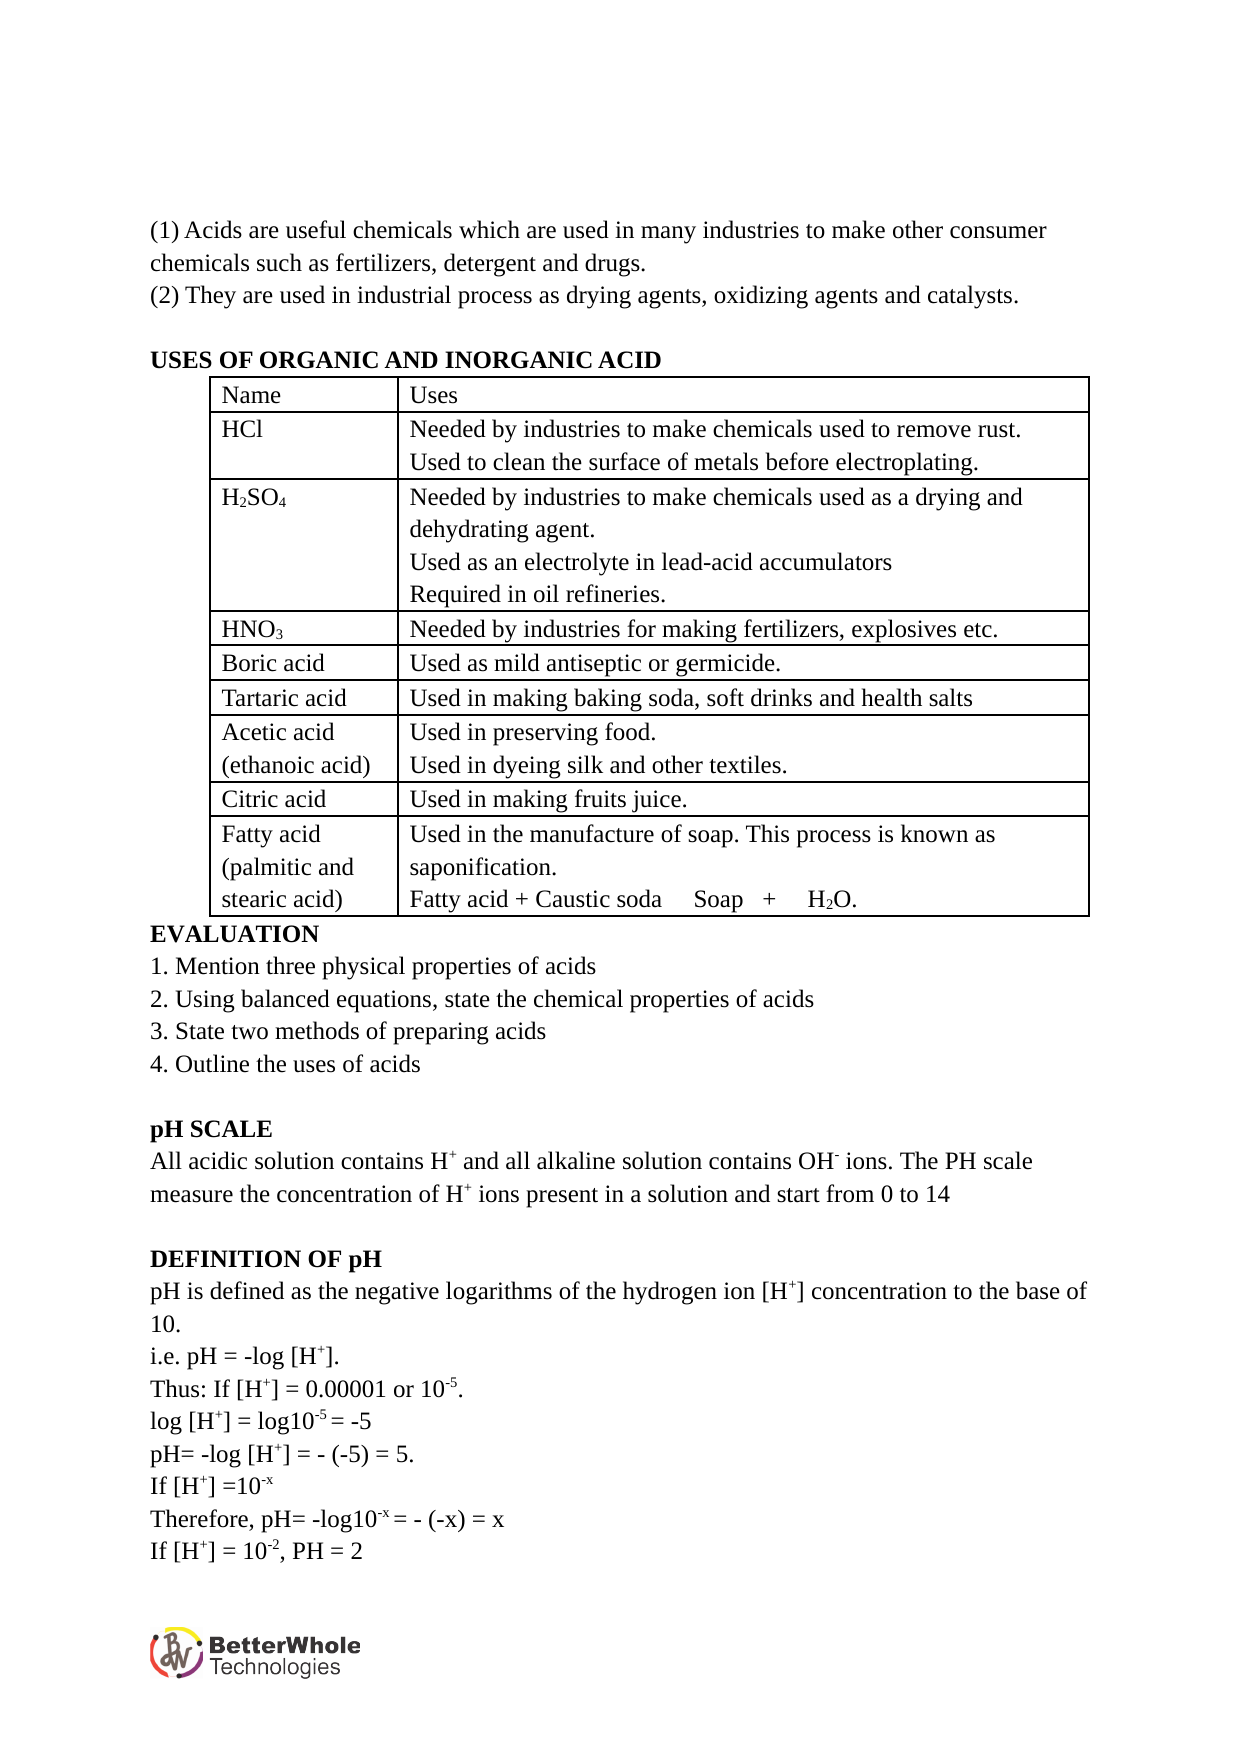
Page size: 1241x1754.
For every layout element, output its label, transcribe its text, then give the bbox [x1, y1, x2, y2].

table_cell HNO3 [211, 612, 397, 644]
text All acidic solution contains H+ and all alkaline solution contains OH- ions. The PH scale measure the concentration of H+ ions present in a solution and start from 0 to 14 [150, 1144, 1087, 1209]
text EVALUATION [150, 917, 1087, 949]
text log [H+] = log10-5 = -5 [150, 1404, 1087, 1437]
text 4. Outline the uses of acids [150, 1047, 1087, 1079]
table_cell Tartaric acid [211, 681, 397, 713]
text 3. State two methods of preparing acids [150, 1014, 1087, 1047]
table_cell H2SO4 [211, 480, 397, 610]
text If [H+] =10-x [150, 1469, 1087, 1502]
text 2. Using balanced equations, state the chemical properties of acids [150, 982, 1087, 1014]
table_cell Used as mild antiseptic or germicide. [399, 646, 1088, 679]
text pH is defined as the negative logarithms of the hydrogen ion [H+] concentration to the base of 10. [150, 1274, 1087, 1339]
table_cell Needed by industries to make chemicals used to remove rust. Used to clean the surface of metals before electroplating. [399, 413, 1088, 478]
table_cell Used in making baking soda, soft drinks and health salts [399, 681, 1088, 713]
list (1) Acids are useful chemicals which are used in many industries to make other consumer chemicals such as fertilizers, detergent and drugs. [150, 213, 1087, 278]
table_cell Boric acid [211, 646, 397, 679]
table_cell Used in the manufacture of soap. This process is known as saponification. Fatty acid + Caustic soda Soap + H2O. [399, 817, 1088, 915]
picture [150, 1627, 360, 1679]
text Thus: If [H+] = 0.00001 or 10-5. [150, 1372, 1087, 1404]
table_cell Acetic acid (ethanoic acid) [211, 716, 397, 781]
table_cell Used in making fruits juice. [399, 783, 1088, 815]
table_cell Used in preserving food. Used in dyeing silk and other textiles. [399, 716, 1088, 781]
list USES OF ORGANIC AND INORGANIC ACID [150, 343, 1087, 376]
table_cell Fatty acid (palmitic and stearic acid) [211, 817, 397, 915]
text 1. Mention three physical properties of acids [150, 949, 1087, 982]
text DEFINITION OF pH [150, 1242, 1087, 1274]
text pH= -log [H+] = - (-5) = 5. [150, 1437, 1087, 1469]
text i.e. pH = -log [H+]. [150, 1339, 1087, 1372]
table_cell Citric acid [211, 783, 397, 815]
text pH SCALE [150, 1112, 1087, 1144]
table_cell Needed by industries for making fertilizers, explosives etc. [399, 612, 1088, 644]
text Therefore, pH= -log10-x = - (-x) = x [150, 1502, 1087, 1534]
table_cell Needed by industries to make chemicals used as a drying and dehydrating agent. Used as an electrolyte in lead-acid accumulators Required in oil refineries. [399, 480, 1088, 610]
table_cell HCl [211, 413, 397, 478]
list (2) They are used in industrial process as drying agents, oxidizing agents and catalysts. [150, 278, 1087, 311]
table_header Uses [399, 378, 1088, 411]
table_header Name [211, 378, 397, 411]
text If [H+] = 10-2, PH = 2 [150, 1534, 1087, 1567]
